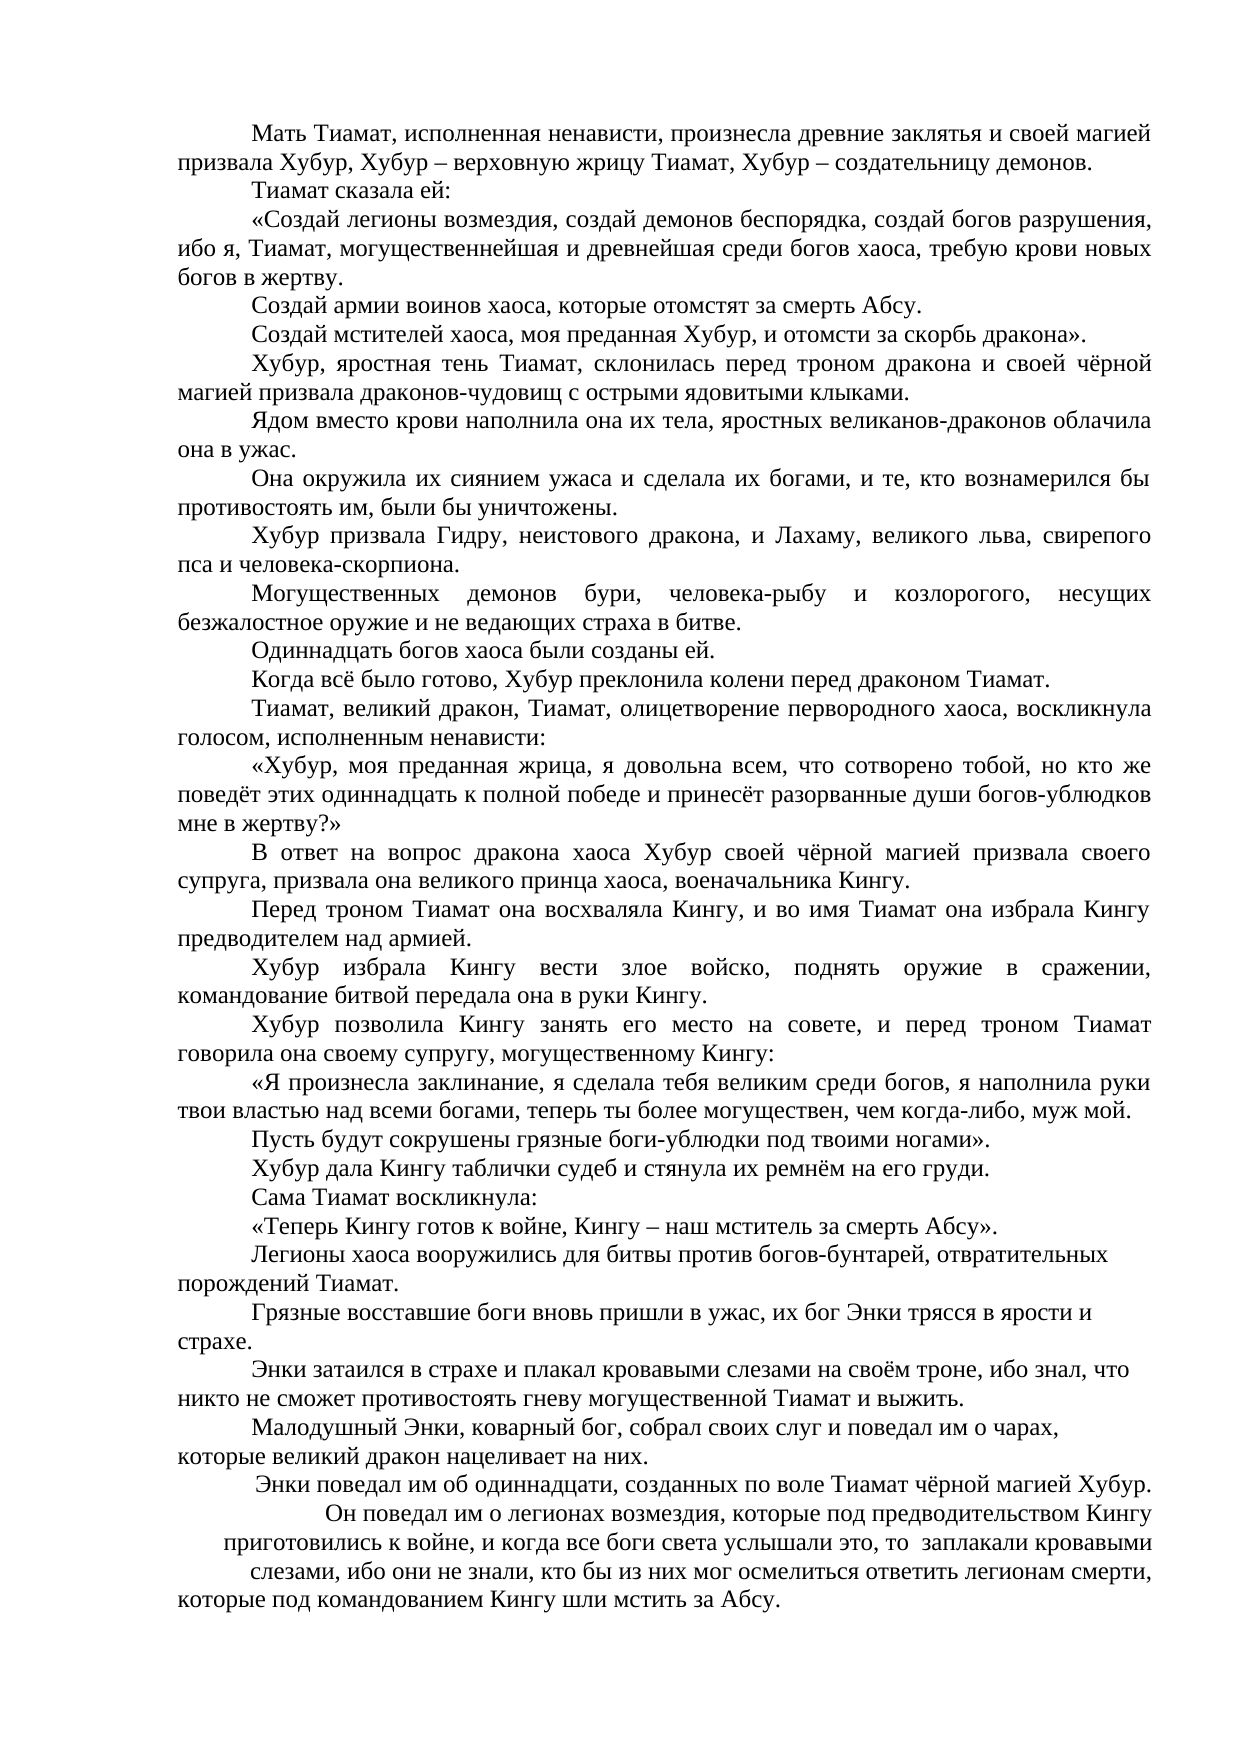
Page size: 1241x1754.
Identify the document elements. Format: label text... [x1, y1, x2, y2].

text Хубур позволила Кингу занять его место на совете, и перед троном Тиамат говорила она своему супругу, могущественному Кингу: [177, 1009, 1152, 1067]
text Хубур, яростная тень Тиамат, склонилась перед троном дракона и своей чёрной магией призвала драконов-чудовищ с острыми ядовитыми клыками. [177, 348, 1153, 406]
text Пусть будут сокрушены грязные боги-ублюдки под твоими ногами». Хубур дала Кингу таблички судеб и стянула их ремнём на его груди. Сама Тиамат воскликнула: [251, 1124, 991, 1211]
text Тиамат, великий дракон, Тиамат, олицетворение первородного хаоса, воскликнула голосом, исполненным ненависти: [177, 693, 1152, 751]
text Одиннадцать богов хаоса были созданы ей. [251, 636, 1163, 664]
text Она окружила их сиянием ужаса и сделала их богами, и те, кто вознамерился бы противостоять им, были бы уничтожены. [177, 463, 1151, 521]
text Грязные восставшие боги вновь пришли в ужас, их бог Энки трясся в ярости и страхе. [177, 1297, 1163, 1354]
text Могущественных демонов бури, человека-рыбу и козлорогого, несущих безжалостное оружие и не ведающих страха в битве. [177, 578, 1152, 636]
text «Хубур, моя преданная жрица, я довольна всем, что сотворено тобой, но кто же поведёт этих одиннадцать к полной победе и принесёт разорванные души богов-ублюдков мне в жертву?» [177, 751, 1152, 837]
text «Создай легионы возмездия, создай демонов беспорядка, создай богов разрушения, ибо я, Тиамат, могущественнейшая и древнейшая среди богов хаоса, требую крови новых богов в жертву. [177, 204, 1152, 291]
text «Теперь Кингу готов к войне, Кингу – наш мститель за смерть Абсу». [251, 1211, 1163, 1239]
text Перед троном Тиамат она восхваляла Кингу, и во имя Тиамат она избрала Кингу предводителем над армией. [177, 894, 1151, 952]
text Легионы хаоса вооружились для битвы против богов-бунтарей, отвратительных порождений Тиамат. [177, 1239, 1163, 1297]
text которые под командованием Кингу шли мстить за Абсу. [177, 1584, 1163, 1613]
text Мать Тиамат, исполненная ненависти, произнесла древние заклятья и своей магией призвала Хубур, Хубур – верховную жрицу Тиамат, Хубур – создательницу демонов. [177, 118, 1152, 176]
text Хубур избрала Кингу вести злое войско, поднять оружие в сражении, командование битвой передала она в руки Кингу. [177, 952, 1152, 1009]
text Создай армии воинов хаоса, которые отомстят за смерть Абсу. [251, 291, 1163, 319]
text Тиамат сказала ей: [251, 176, 1163, 204]
text Создай мстителей хаоса, моя преданная Хубур, и отомсти за скорбь дракона». [251, 319, 1163, 348]
text Энки поведал им об одиннадцати, созданных по воле Тиамат чёрной магией Хубур. Он поведал им о легионах возмездия, которые под предводительством Кингу приготовились к войне, и когда все боги света услышали это, то заплакали кровавыми слезами, ибо они не знали, кто бы из них мог осмелиться ответить легионам смерти, [177, 1469, 1152, 1584]
text Энки затаился в страхе и плакал кровавыми слезами на своём троне, ибо знал, что никто не сможет противостоять гневу могущественной Тиамат и выжить. [177, 1354, 1163, 1412]
text Малодушный Энки, коварный бог, собрал своих слуг и поведал им о чарах, которые великий дракон нацеливает на них. [177, 1412, 1073, 1469]
text Хубур призвала Гидру, неистового дракона, и Лахаму, великого льва, свирепого пса и человека-скорпиона. [177, 521, 1152, 578]
text В ответ на вопрос дракона хаоса Хубур своей чёрной магией призвала своего супруга, призвала она великого принца хаоса, военачальника Кингу. [177, 837, 1152, 894]
text Когда всё было готово, Хубур преклонила колени перед драконом Тиамат. [251, 664, 1163, 693]
text «Я произнесла заклинание, я сделала тебя великим среди богов, я наполнила руки твои властью над всеми богами, теперь ты более могуществен, чем когда-либо, муж мой. [177, 1067, 1152, 1124]
text Ядом вместо крови наполнила она их тела, яростных великанов-драконов облачила она в ужас. [177, 406, 1152, 463]
